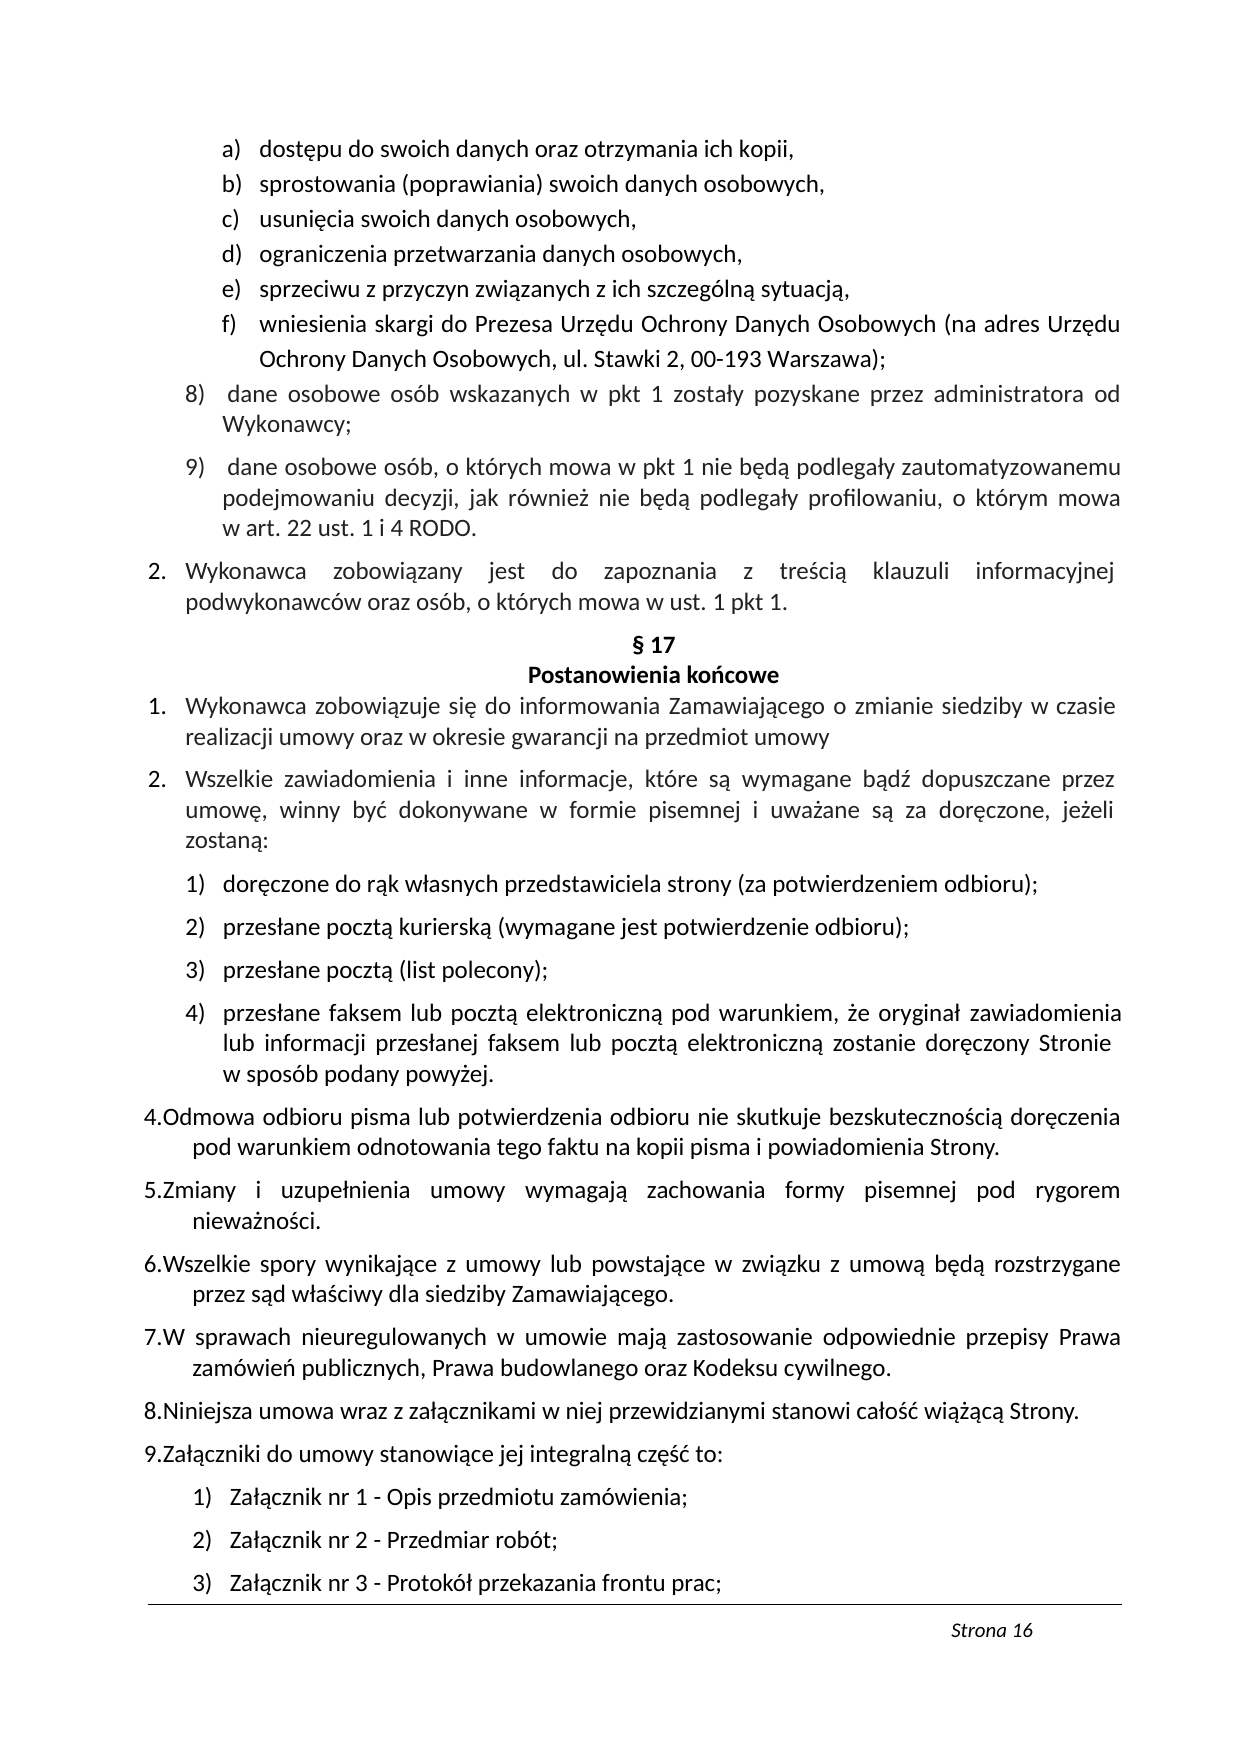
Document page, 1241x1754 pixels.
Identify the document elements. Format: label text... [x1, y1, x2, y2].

list doręczone do rąk własnych przedstawiciela strony (za potwierdzeniem odbioru); [185, 868, 1122, 898]
list Wykonawca zobowiązuje się do informowania Zamawiającego o zmianie siedziby w czasie realizacji umowy oraz w okresie gwarancji na przedmiot umowy [148, 690, 1116, 751]
list Załącznik nr 2 - Przedmiar robót; [192, 1524, 1122, 1554]
list Załącznik nr 3 - Protokół przekazania frontu prac; [192, 1567, 1122, 1598]
list § 17 [185, 629, 1122, 659]
list wniesienia skargi do Prezesa Urzędu Ochrony Danych Osobowych (na adres Urzędu Ochrony Danych Osobowych, ul. Stawki 2, 00-193 Warszawa); [222, 308, 1122, 373]
list Załącznik nr 1 - Opis przedmiotu zamówienia; [192, 1481, 1122, 1512]
list Niniejsza umowa wraz z załącznikami w niej przewidzianymi stanowi całość wiążącą Strony. [162, 1395, 1122, 1426]
list sprzeciwu z przyczyn związanych z ich szczególną sytuacją, [222, 273, 1122, 303]
list usunięcia swoich danych osobowych, [222, 203, 1122, 233]
list sprostowania (poprawiania) swoich danych osobowych, [222, 168, 1122, 198]
list Wszelkie zawiadomienia i inne informacje, które są wymagane bądź dopuszczane przez umowę, winny być dokonywane w formie pisemnej i uważane są za doręczone, jeżeli zostaną: [148, 764, 1116, 855]
text 9) dane osobowe osób, o których mowa w pkt 1 nie będą podlegały zautomatyzowanemu podejmowaniu decyzji, jak również nie będą podlegały profilowaniu, o którym mowa w art. 22 ust. 1 i 4 RODO. [185, 451, 1122, 543]
list Wszelkie spory wynikające z umowy lub powstające w związku z umową będą rozstrzygane przez sąd właściwy dla siedziby Zamawiającego. [162, 1248, 1122, 1309]
list Odmowa odbioru pisma lub potwierdzenia odbioru nie skutkuje bezskutecznością doręczenia pod warunkiem odnotowania tego faktu na kopii pisma i powiadomienia Strony. [162, 1101, 1122, 1162]
list W sprawach nieuregulowanych w umowie mają zastosowanie odpowiednie przepisy Prawa zamówień publicznych, Prawa budowlanego oraz Kodeksu cywilnego. [162, 1321, 1122, 1382]
list dostępu do swoich danych oraz otrzymania ich kopii, [222, 133, 1122, 163]
list przesłane pocztą kurierską (wymagane jest potwierdzenie odbioru); [185, 911, 1122, 941]
text 8) dane osobowe osób wskazanych w pkt 1 zostały pozyskane przez administratora od Wykonawcy; [185, 378, 1122, 439]
list Zmiany i uzupełnienia umowy wymagają zachowania formy pisemnej pod rygorem nieważności. [162, 1174, 1122, 1235]
list przesłane faksem lub pocztą elektroniczną pod warunkiem, że oryginał zawiadomienia lub informacji przesłanej faksem lub pocztą elektroniczną zostanie doręczony Stronie w sposób podany powyżej. [185, 997, 1122, 1088]
list przesłane pocztą (list polecony); [185, 954, 1122, 984]
list Wykonawca zobowiązany jest do zapoznania z treścią klauzuli informacyjnej podwykonawców oraz osób, o których mowa w ust. 1 pkt 1. [148, 556, 1116, 617]
list Postanowienia końcowe [185, 659, 1122, 690]
list Załączniki do umowy stanowiące jej integralną część to: [162, 1438, 1122, 1468]
list ograniczenia przetwarzania danych osobowych, [222, 238, 1122, 268]
